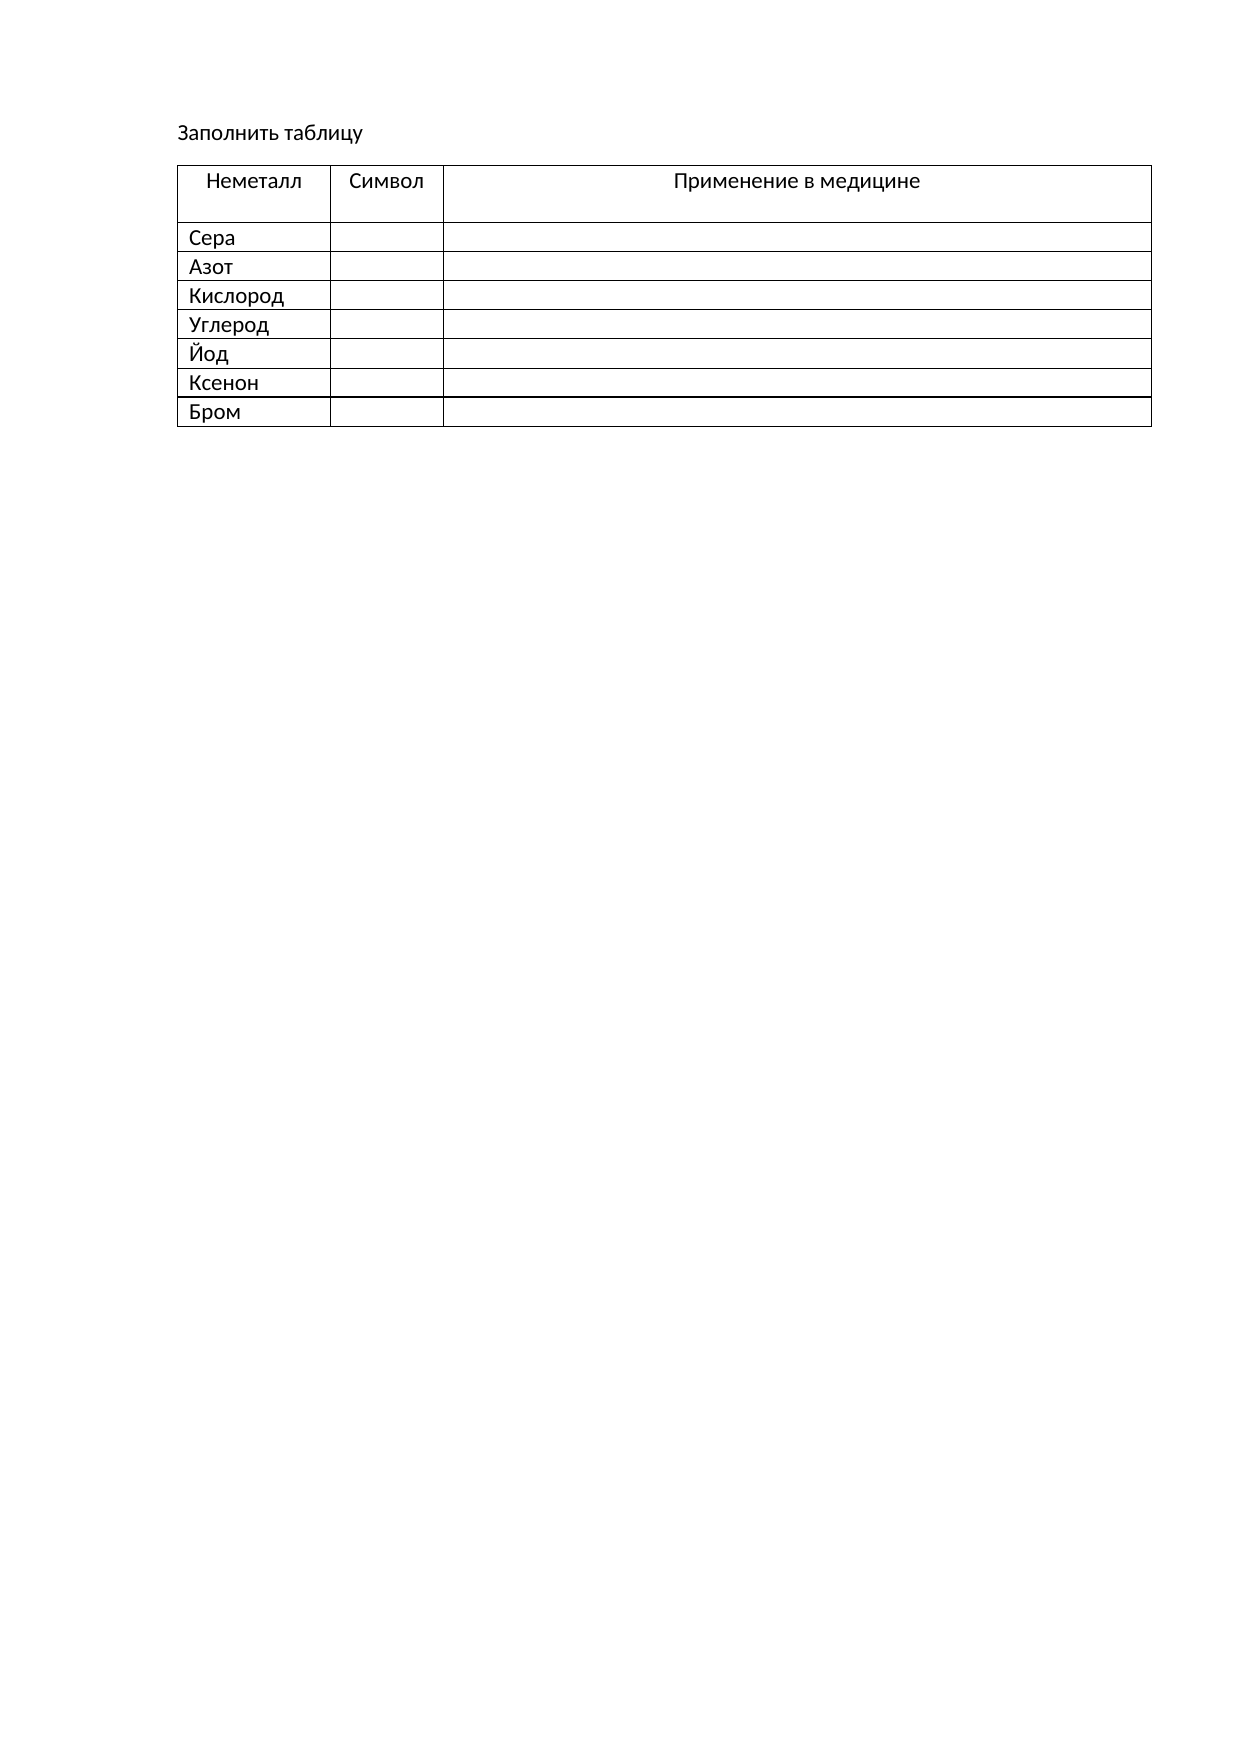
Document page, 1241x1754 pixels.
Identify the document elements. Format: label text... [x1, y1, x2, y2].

table_cell Кислород [178, 281, 330, 309]
table_cell [331, 339, 443, 367]
table_cell Ксенон [178, 369, 330, 396]
table_cell [444, 223, 1151, 251]
table_cell [331, 252, 443, 280]
table_cell Углерод [178, 310, 330, 338]
table_cell [331, 223, 443, 251]
table_header Применение в медицине [444, 166, 1151, 222]
table_header Символ [331, 166, 443, 222]
table_cell [444, 369, 1151, 396]
text Заполнить таблицу [177, 118, 1152, 146]
table_cell Бром [178, 398, 330, 426]
table_cell [444, 281, 1151, 309]
table_cell [444, 339, 1151, 367]
table_cell [331, 398, 443, 426]
table_cell [444, 398, 1151, 426]
table_cell [444, 252, 1151, 280]
table_cell Азот [178, 252, 330, 280]
table_cell Сера [178, 223, 330, 251]
table_header Неметалл [178, 166, 330, 222]
table_cell [331, 310, 443, 338]
table_cell [444, 310, 1151, 338]
table_cell Йод [178, 339, 330, 367]
table_cell [331, 281, 443, 309]
table_cell [331, 369, 443, 396]
